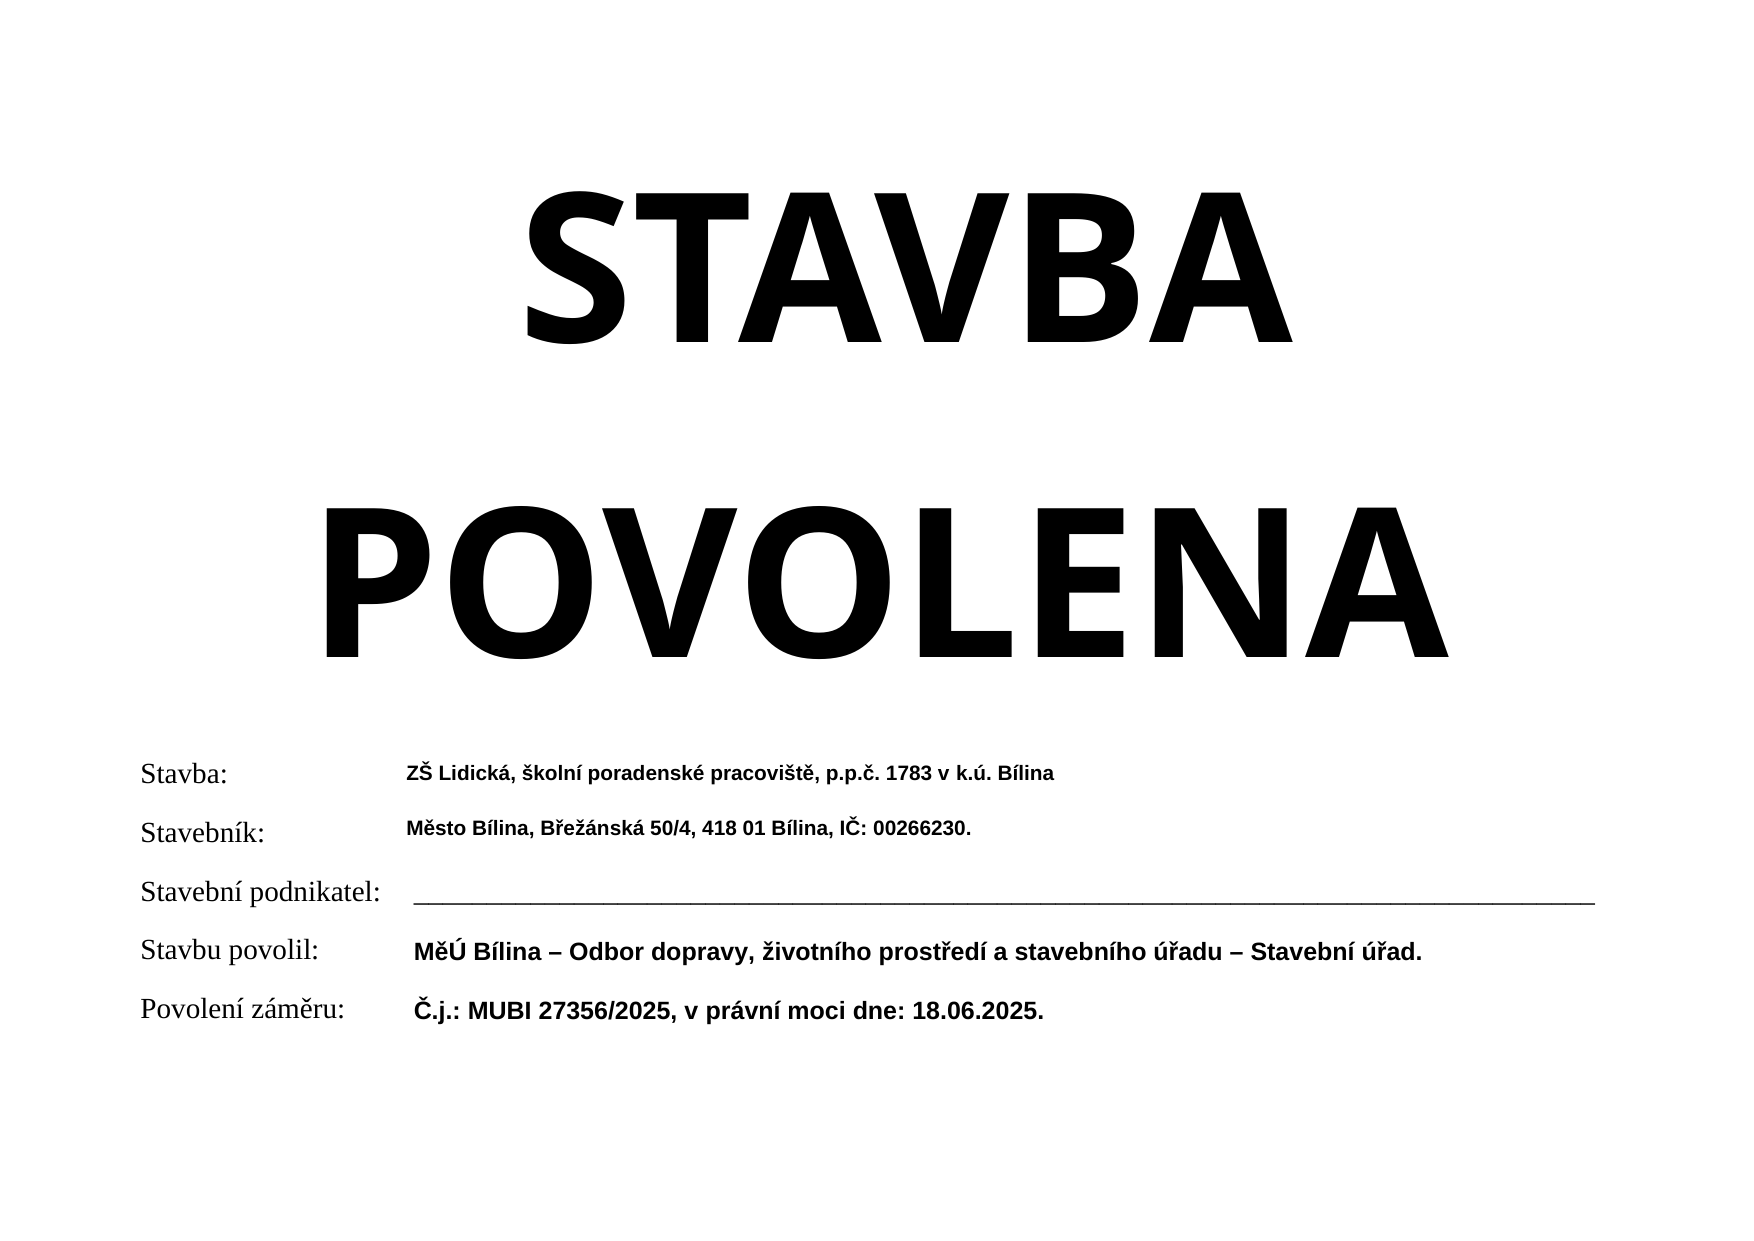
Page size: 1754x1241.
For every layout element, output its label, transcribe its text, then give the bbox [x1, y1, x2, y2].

table_header Stavba: [133, 744, 399, 803]
table_cell Stavební podnikatel: [133, 861, 399, 920]
table_cell Stavbu povolil: [133, 920, 399, 978]
title STAVBA POVOLENA [133, 89, 1624, 718]
table_cell MěÚ Bílina – Odbor dopravy, životního prostředí a stavebního úřadu – Stavební úřad. [399, 920, 1624, 978]
table_cell Č.j.: MUBI 27356/2025, v právní moci dne: 18.06.2025. [399, 979, 1624, 1037]
table_header ZŠ Lidická, školní poradenské pracoviště, p.p.č. 1783 v k.ú. Bílina [399, 744, 1624, 803]
table_cell Povolení záměru: [133, 979, 399, 1037]
table_cell _________________________________________________________________________________ [399, 861, 1624, 920]
table_cell Město Bílina, Břežánská 50/4, 418 01 Bílina, IČ: 00266230. [399, 803, 1624, 861]
table_cell Stavebník: [133, 803, 399, 861]
